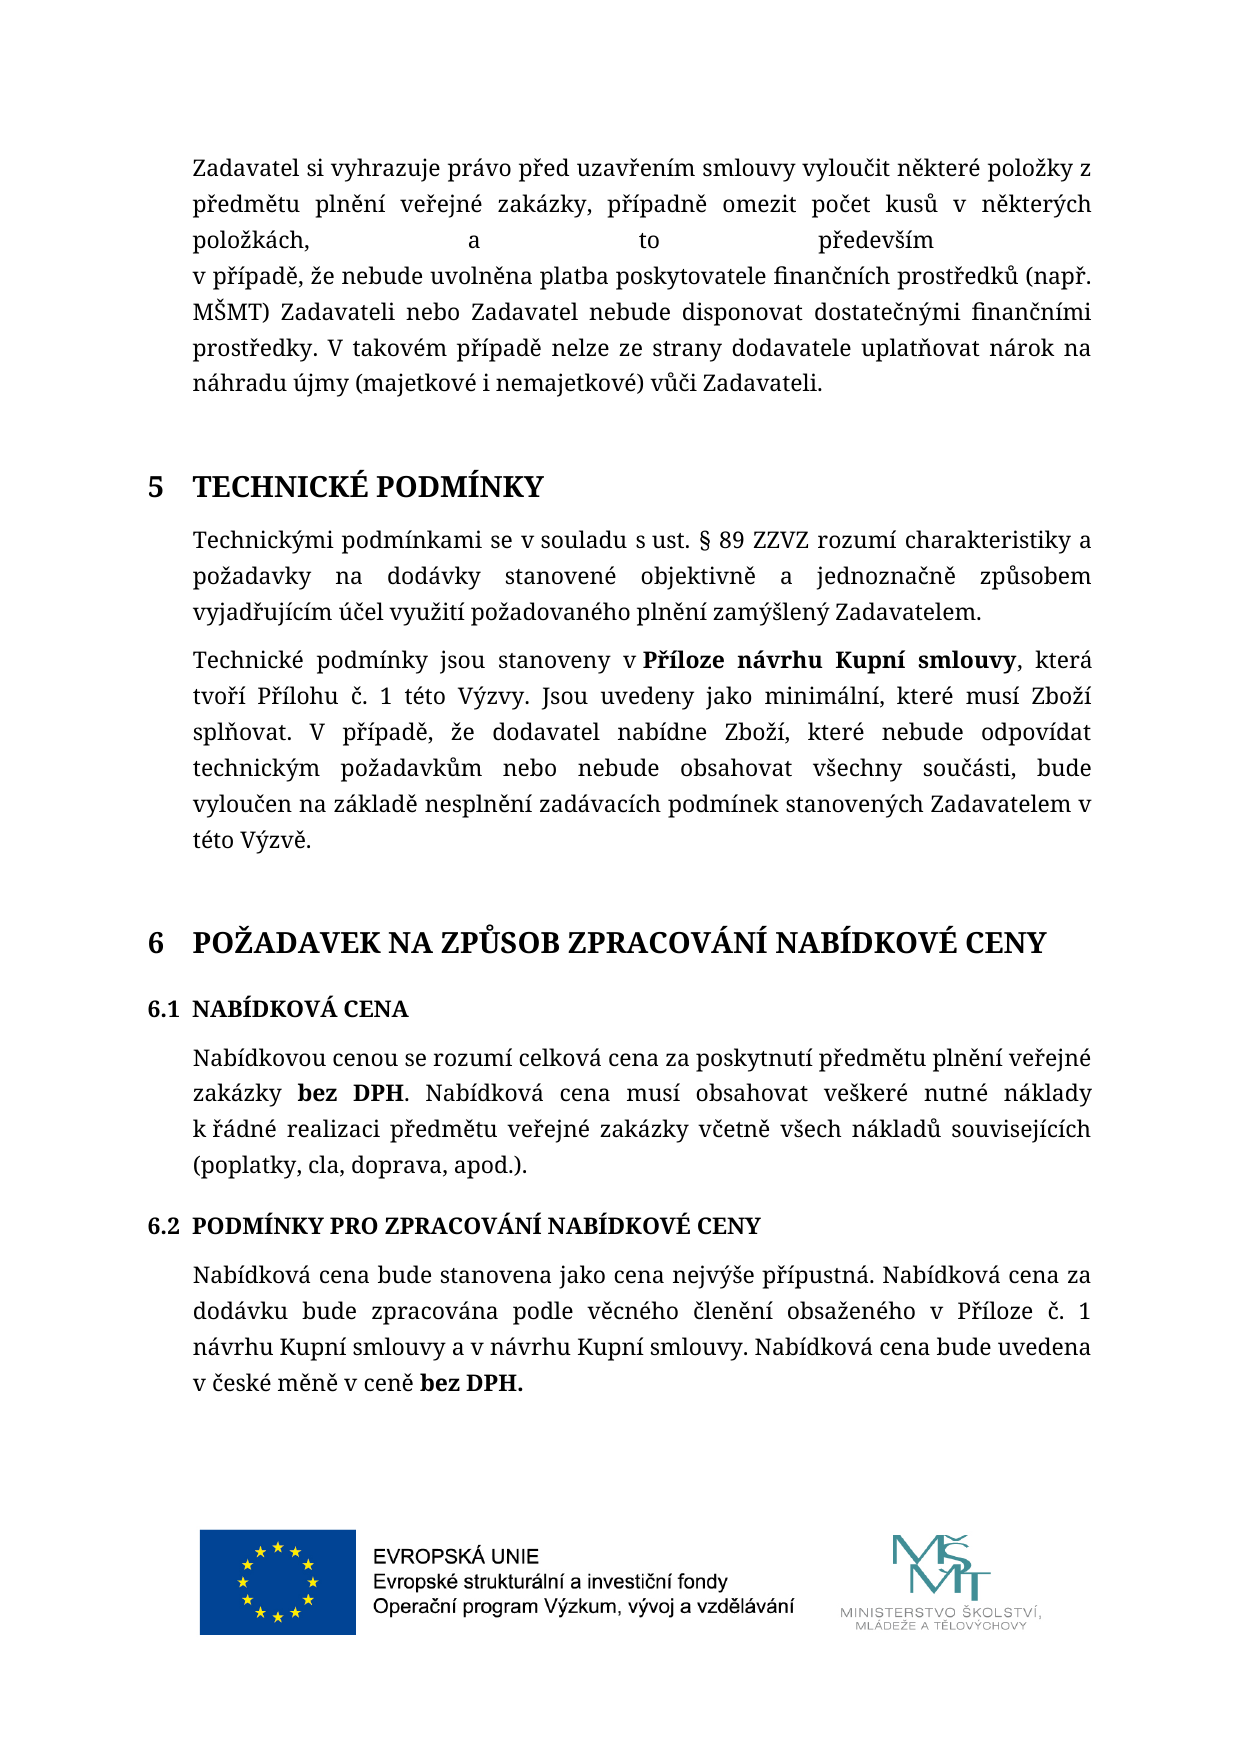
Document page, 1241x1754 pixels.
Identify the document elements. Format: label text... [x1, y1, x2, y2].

text Technické podmínky jsou stanoveny v Příloze návrhu Kupní smlouvy, která tvoří Přílohu č. 1 této Výzvy. Jsou uvedeny jako minimální, které musí Zboží splňovat. V případě, že dodavatel nabídne Zboží, které nebude odpovídat technickým požadavkům nebo nebude obsahovat všechny součásti, bude vyloučen na základě nesplnění zadávacích podmínek stanovených Zadavatelem v této Výzvě. [193, 644, 1093, 855]
text Technickými podmínkami se v souladu s ust. § 89 ZZVZ rozumí charakteristiky a požadavky na dodávky stanovené objektivně a jednoznačně způsobem vyjadřujícím účel využití požadovaného plnění zamýšlený Zadavatelem. [193, 524, 1093, 627]
subtitle 6 POŽADAVEK NA ZPŮSOB ZPRACOVÁNÍ NABÍDKOVÉ CENY [148, 922, 1093, 962]
picture [147, 1477, 1093, 1687]
subtitle 6.1 NABÍDKOVÁ CENA [147, 993, 1093, 1024]
subtitle 6.2 PODMÍNKY PRO ZPRACOVÁNÍ NABÍDKOVÉ CENY [147, 1210, 1093, 1241]
text Nabídková cena bude stanovena jako cena nejvýše přípustná. Nabídková cena za dodávku bude zpracována podle věcného členění obsaženého v Příloze č. 1 návrhu Kupní smlouvy a v návrhu Kupní smlouvy. Nabídková cena bude uvedena v české měně v ceně bez DPH. [193, 1259, 1093, 1398]
subtitle 5 TECHNICKÉ PODMÍNKY [148, 466, 1093, 506]
text Zadavatel si vyhrazuje právo před uzavřením smlouvy vyloučit některé položky z předmětu plnění veřejné zakázky, případně omezit počet kusů v některých položkách, a to především v případě, že nebude uvolněna platba poskytovatele finančních prostředků (např. MŠMT) Zadavateli nebo Zadavatel nebude disponovat dostatečnými finančními prostředky. V takovém případě nelze ze strany dodavatele uplatňovat nárok na náhradu újmy (majetkové i nemajetkové) vůči Zadavateli. [192, 152, 1093, 399]
text Nabídkovou cenou se rozumí celková cena za poskytnutí předmětu plnění veřejné zakázky bez DPH. Nabídková cena musí obsahovat veškeré nutné náklady k řádné realizaci předmětu veřejné zakázky včetně všech nákladů souvisejících (poplatky, cla, doprava, apod.). [193, 1041, 1093, 1181]
